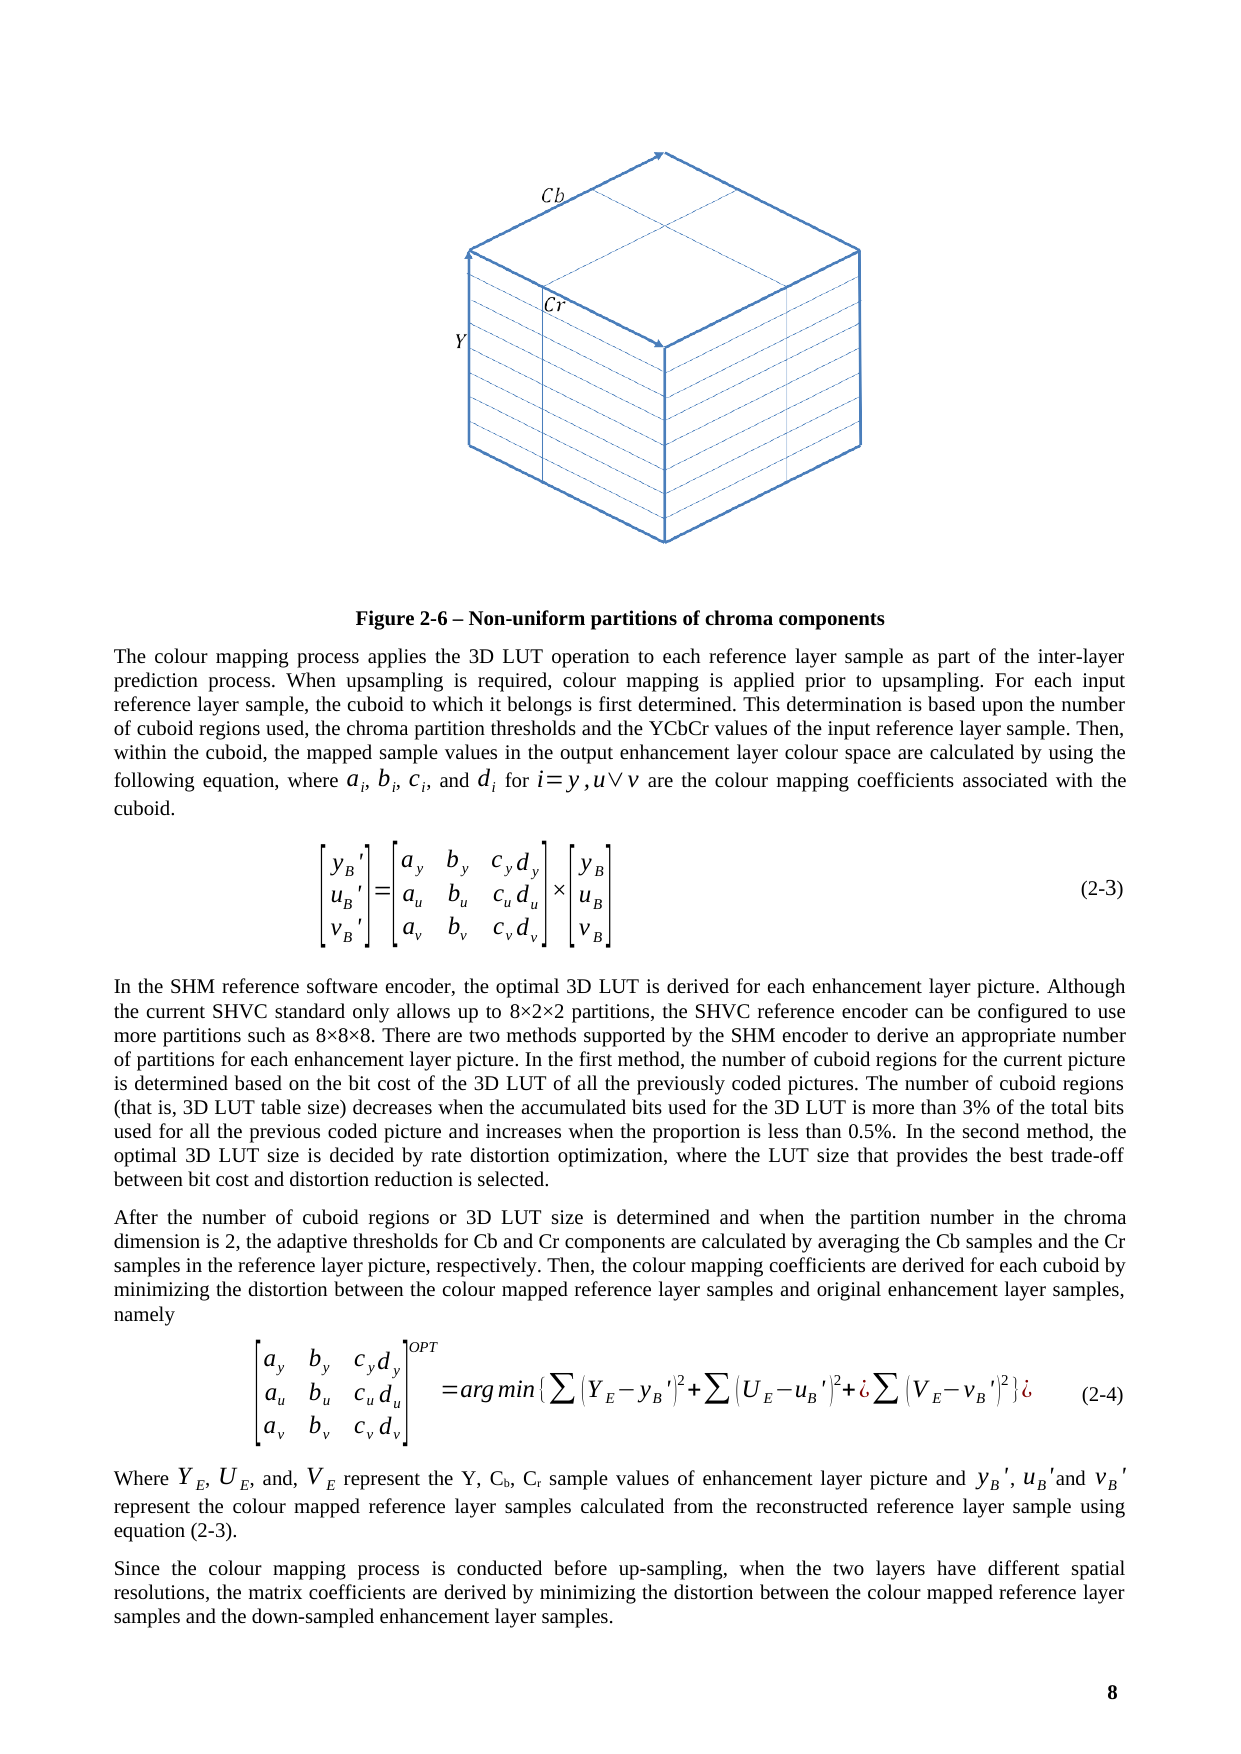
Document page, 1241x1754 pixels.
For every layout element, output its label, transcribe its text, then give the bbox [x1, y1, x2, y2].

text After the number of cuboid regions or 3D LUT size is determined and when the partition number in the chroma dimension is 2, the adaptive thresholds for Cb and Cr components are calculated by averaging the Cb samples and the Cr samples in the reference layer picture, respectively. Then, the colour mapping coefficients are derived for each cuboid by minimizing the distortion between the colour mapped reference layer samples and original enhancement layer samples, namely [113, 1205, 1127, 1326]
text (2-4) [254, 1338, 1127, 1448]
text (2-3) [320, 840, 1127, 949]
text Since the colour mapping process is conducted before up-sampling, when the two layers have different spatial resolutions, the matrix coefficients are derived by minimizing the distortion between the colour mapped reference layer samples and the down-sampled enhancement layer samples. [113, 1556, 1127, 1628]
text Figure 2-6 – Non-uniform partitions of chroma components [113, 606, 1127, 630]
text Where , , and, represent the Y, Cb, Cr sample values of enhancement layer picture and , and represent the colour mapped reference layer samples calculated from the reconstructed reference layer sample using equation (2-3). [113, 1463, 1127, 1542]
text In the SHM reference software encoder, the optimal 3D LUT is derived for each enhancement layer picture. Although the current SHVC standard only allows up to 8×2×2 partitions, the SHVC reference encoder can be configured to use more partitions such as 8×8×8. There are two methods supported by the SHM encoder to derive an appropriate number of partitions for each enhancement layer picture. In the first method, the number of cuboid regions for the current picture is determined based on the bit cost of the 3D LUT of all the previously coded pictures. The number of cuboid regions (that is, 3D LUT table size) decreases when the accumulated bits used for the 3D LUT is more than 3% of the total bits used for all the previous coded picture and increases when the proportion is less than 0.5%. In the second method, the optimal 3D LUT size is decided by rate distortion optimization, where the LUT size that provides the best trade-off between bit cost and distortion reduction is selected. [113, 974, 1127, 1191]
text The colour mapping process applies the 3D LUT operation to each reference layer sample as part of the inter-layer prediction process. When upsampling is required, colour mapping is applied prior to upsampling. For each input reference layer sample, the cuboid to which it belongs is first determined. This determination is based upon the number of cuboid regions used, the chroma partition thresholds and the YCbCr values of the input reference layer sample. Then, within the cuboid, the mapped sample values in the output enhancement layer colour space are calculated by using the following equation, where , , , and for are the colour mapping coefficients associated with the cuboid. [113, 644, 1127, 819]
